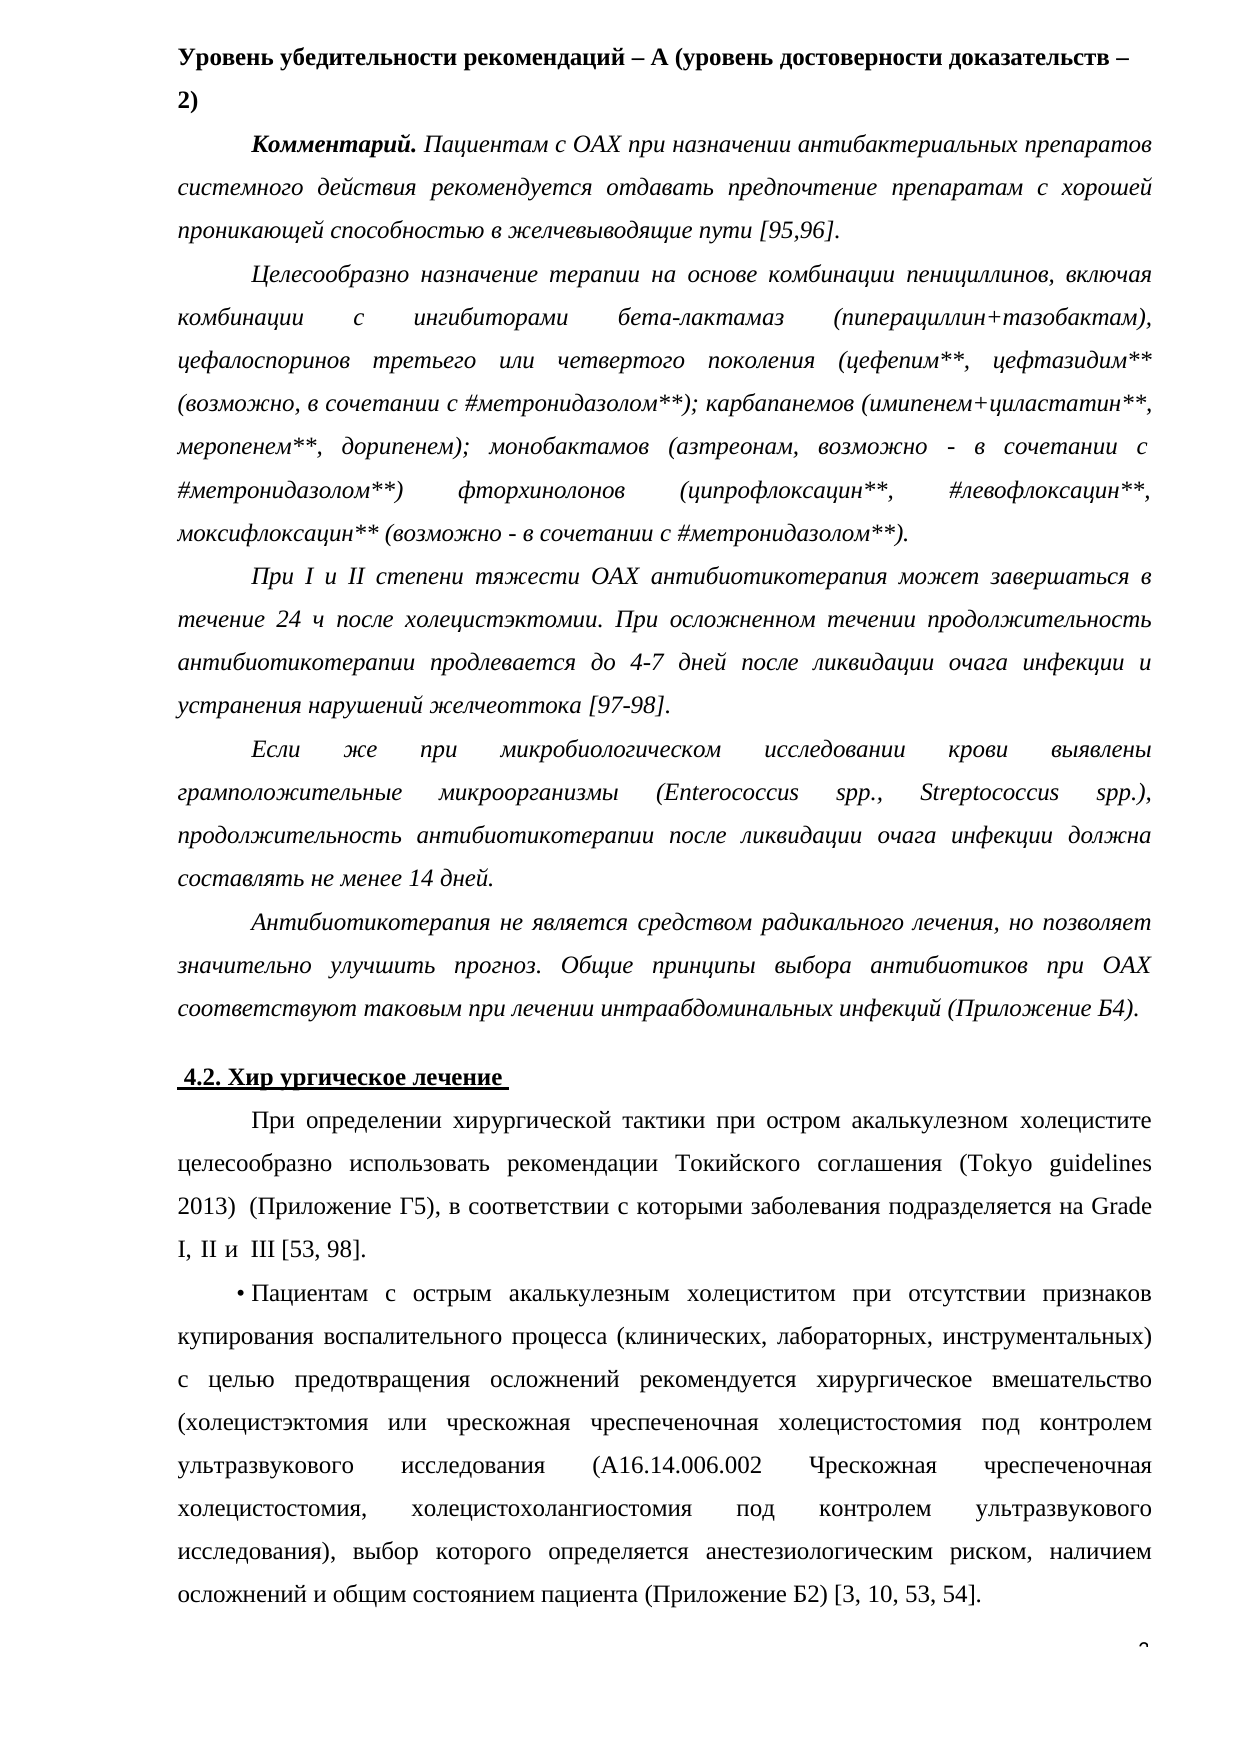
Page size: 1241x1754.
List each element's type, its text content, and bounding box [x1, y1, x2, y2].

text Если же при микробиологическом исследовании крови выявлены грамположительные микроорганизмы (Enterococcus spp., Streptococcus spp.), продолжительность антибиотикотерапии после ликвидации очага инфекции должна составлять не менее 14 дней. [177, 734, 1152, 892]
text #метронидазолом**) фторхинолонов (ципрофлоксацин**, #левофлоксацин**, моксифлоксацин** (возможно - в сочетании с #метронидазолом**). [177, 475, 1152, 547]
text Целесообразно назначение терапии на основе комбинации пенициллинов, включая комбинации с ингибиторами бета-лактамаз (пиперациллин+тазобактам), цефалоспоринов третьего или четвертого поколения (цефепим**, цефтазидим** (возможно, в сочетании с #метронидазолом**); карбапанемов (имипенем+циластатин**, меропенем**, дорипенем); монобактамов (азтреонам, возможно - в сочетании с [177, 259, 1152, 460]
text Комментарий. Пациентам с ОАХ при назначении антибактериальных препаратов системного действия рекомендуется отдавать предпочтение препаратам с хорошей проникающей способностью в желчевыводящие пути [95,96]. [177, 129, 1152, 244]
subtitle Уровень убедительности рекомендаций – А (уровень достоверности доказательств – 2) [177, 42, 1131, 114]
text Антибиотикотерапия не является средством радикального лечения, но позволяет значительно улучшить прогноз. Общие принципы выбора антибиотиков при ОАХ соответствуют таковым при лечении интраабдоминальных инфекций (Приложение Б4). [177, 907, 1151, 1022]
text При I и II степени тяжести ОАХ антибиотикотерапия может завершаться в течение 24 ч после холецистэктомии. При осложненном течении продолжительность антибиотикотерапии продлевается до 4-7 дней после ликвидации очага инфекции и устранения нарушений желчеоттока [97-98]. [177, 561, 1152, 719]
subtitle 4.2. Хир ургическое лечение [177, 1062, 1163, 1091]
list Пациентам с острым акалькулезным холециститом при отсутствии признаков купирования воспалительного процесса (клинических, лабораторных, инструментальных) с целью предотвращения осложнений рекомендуется хирургическое вмешательство (холецистэктомия или чрескожная чреспеченочная холецистостомия под контролем ультразвукового исследования (A16.14.006.002 Чрескожная чреспеченочная холецистостомия, холецистохолангиостомия под контролем ультразвукового исследования), выбор которого определяется анестезиологическим риском, наличием осложнений и общим состоянием пациента (Приложение Б2) [3, 10, 53, 54]. [177, 1278, 1152, 1608]
text При определении хирургической тактики при остром акалькулезном холецистите целесообразно использовать рекомендации Токийского соглашения (Tokyo guidelines 2013) (Приложение Г5), в соответствии с которыми заболевания подразделяется на Grade I, II и III [53, 98]. [177, 1105, 1152, 1263]
